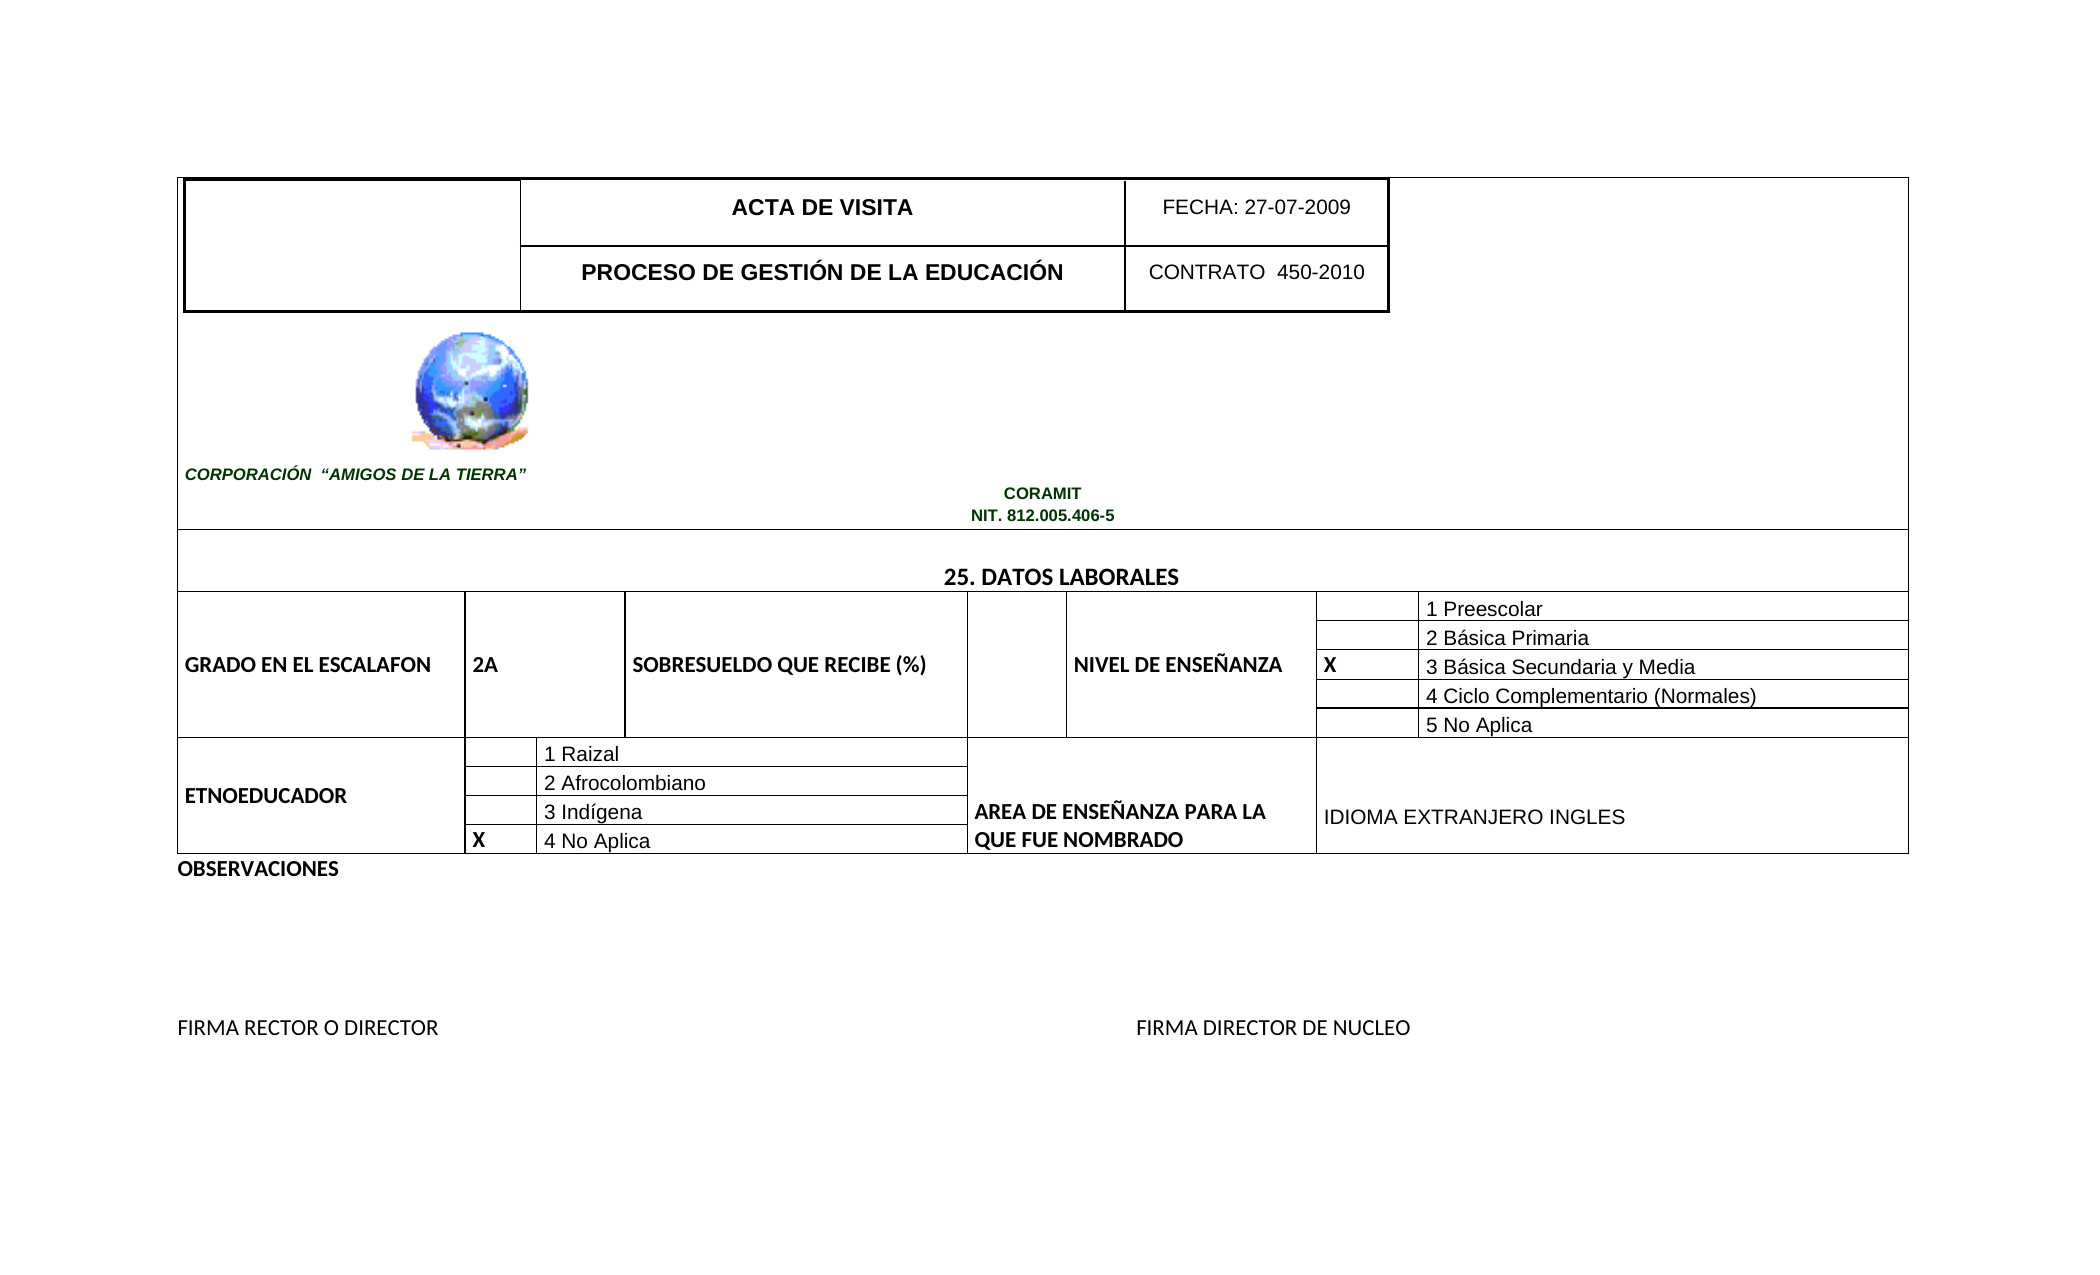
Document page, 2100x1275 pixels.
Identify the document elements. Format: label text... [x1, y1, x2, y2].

table_cell IDIOMA EXTRANJERO INGLES [1317, 738, 1908, 853]
text FIRMA RECTOR O DIRECTOR FIRMA DIRECTOR DE NUCLEO [177, 1013, 1952, 1041]
table_cell ETNOEDUCADOR [178, 738, 464, 853]
picture [401, 327, 535, 458]
table_cell [968, 592, 1066, 737]
table_cell 1 Raizal [537, 738, 967, 766]
table_cell 3 Básica Secundaria y Media [1419, 650, 1908, 678]
table_cell NIVEL DE ENSEÑANZA [1067, 592, 1316, 737]
table_cell GRADO EN EL ESCALAFON [178, 592, 464, 737]
table_cell [1317, 709, 1418, 737]
table_cell [466, 738, 536, 766]
table_cell 5 No Aplica [1419, 709, 1908, 737]
table_cell 2A [466, 592, 624, 737]
table_cell CORPORACIÓN “AMIGOS DE LA TIERRA” CORAMIT NIT. 812.005.406-5 [178, 178, 1908, 529]
table_cell [1317, 680, 1418, 707]
table_cell [466, 767, 536, 795]
text OBSERVACIONES [177, 854, 1952, 882]
table_cell 3 Indígena [537, 796, 967, 824]
table_cell [466, 796, 536, 824]
table_cell AREA DE ENSEÑANZA PARA LA QUE FUE NOMBRADO [968, 738, 1316, 853]
table_cell [1317, 592, 1418, 620]
table_cell 4 No Aplica [537, 825, 967, 853]
table_cell SOBRESUELDO QUE RECIBE (%) [626, 592, 967, 737]
table_cell DATOS LABORALES [178, 530, 1908, 591]
table_cell X [1317, 650, 1418, 678]
table_cell 2 Básica Primaria [1419, 621, 1908, 649]
table_cell 2 Afrocolombiano [537, 767, 967, 795]
table_cell [1317, 621, 1418, 649]
table_cell 1 Preescolar [1419, 592, 1908, 620]
table_cell X [466, 825, 536, 853]
table_cell 4 Ciclo Complementario (Normales) [1419, 680, 1908, 707]
